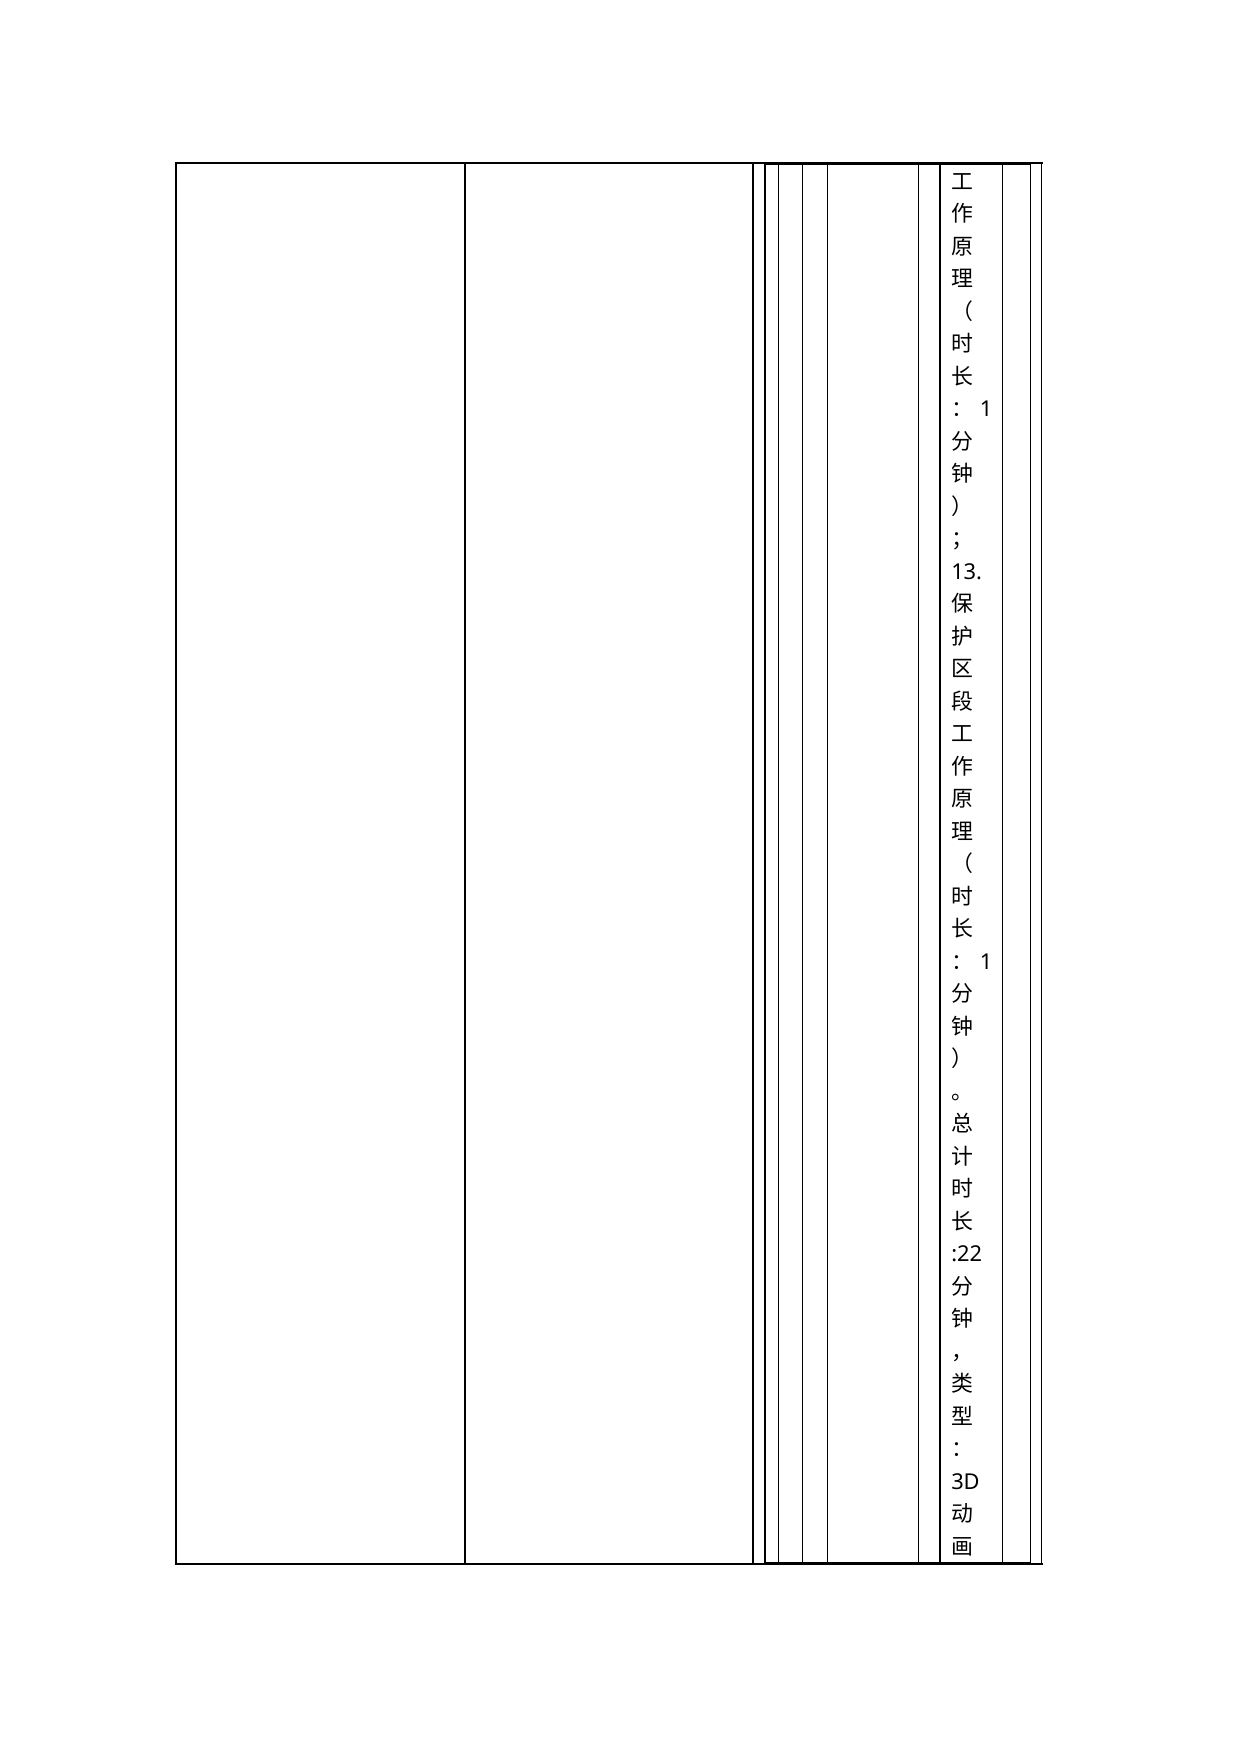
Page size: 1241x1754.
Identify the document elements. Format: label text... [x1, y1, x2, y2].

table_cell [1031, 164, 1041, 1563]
table_cell [466, 164, 752, 1563]
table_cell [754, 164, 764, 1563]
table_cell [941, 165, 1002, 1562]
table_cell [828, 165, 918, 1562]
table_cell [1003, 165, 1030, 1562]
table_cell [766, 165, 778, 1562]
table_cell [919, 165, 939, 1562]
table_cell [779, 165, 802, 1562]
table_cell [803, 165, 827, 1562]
table_cell 1 [177, 164, 464, 1563]
